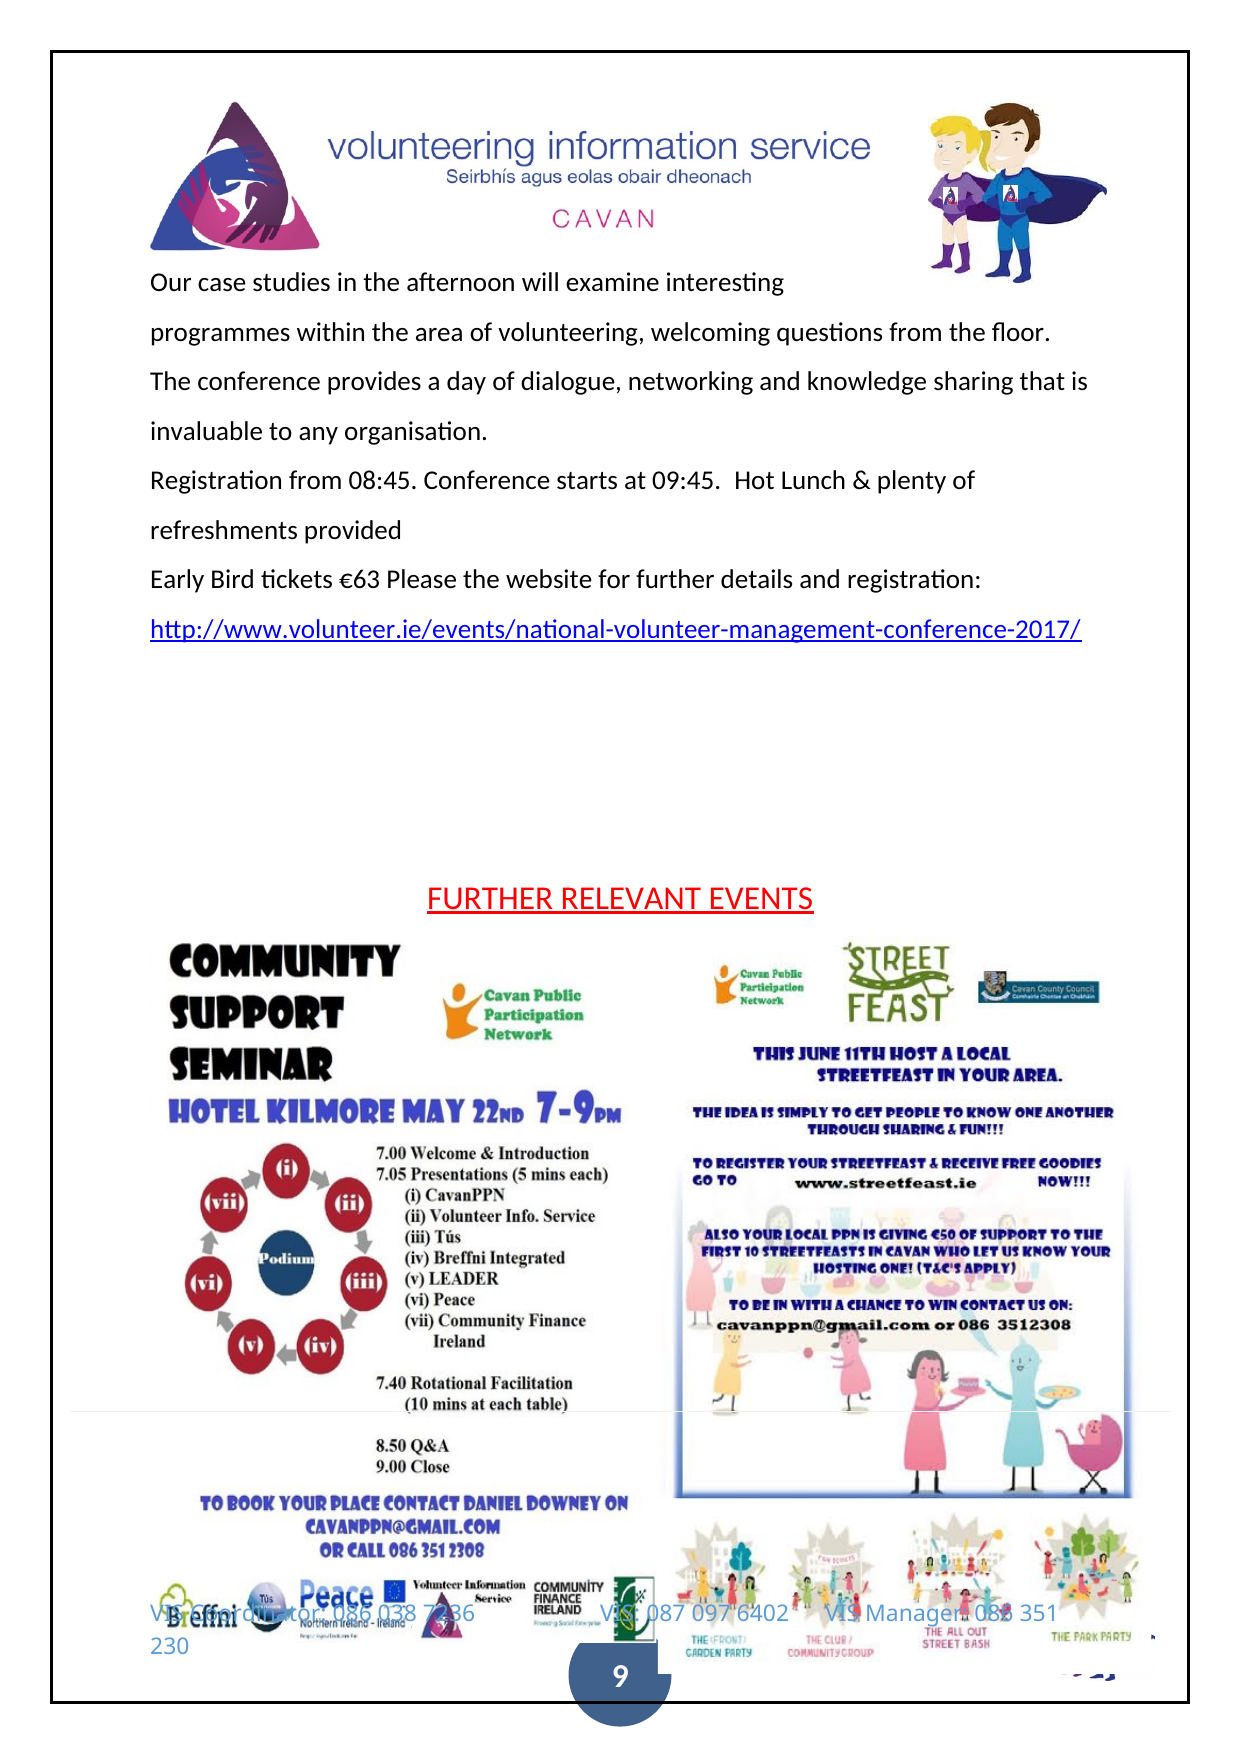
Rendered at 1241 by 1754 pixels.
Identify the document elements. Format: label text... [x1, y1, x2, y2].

picture [150, 101, 910, 150]
text FURTHER RELEVANT EVENTS [150, 877, 1090, 917]
picture [928, 103, 1107, 283]
text Registration from 08:45. Conference starts at 09:45. Hot Lunch & plenty of refreshments provided [150, 463, 1090, 546]
text Our case studies in the afternoon will examine interesting programmes within the area of volunteering, welcoming questions from the floor. The conference provides a day of dialogue, networking and knowledge sharing that is invaluable to any organisation. [150, 150, 1090, 447]
picture [150, 935, 1152, 1411]
text Early Bird tickets €63 Please the website for further details and registration: http://www.volunteer.ie/events/national-volunteer-management-conference-2017/ [150, 562, 1090, 645]
picture [150, 1412, 1155, 1681]
